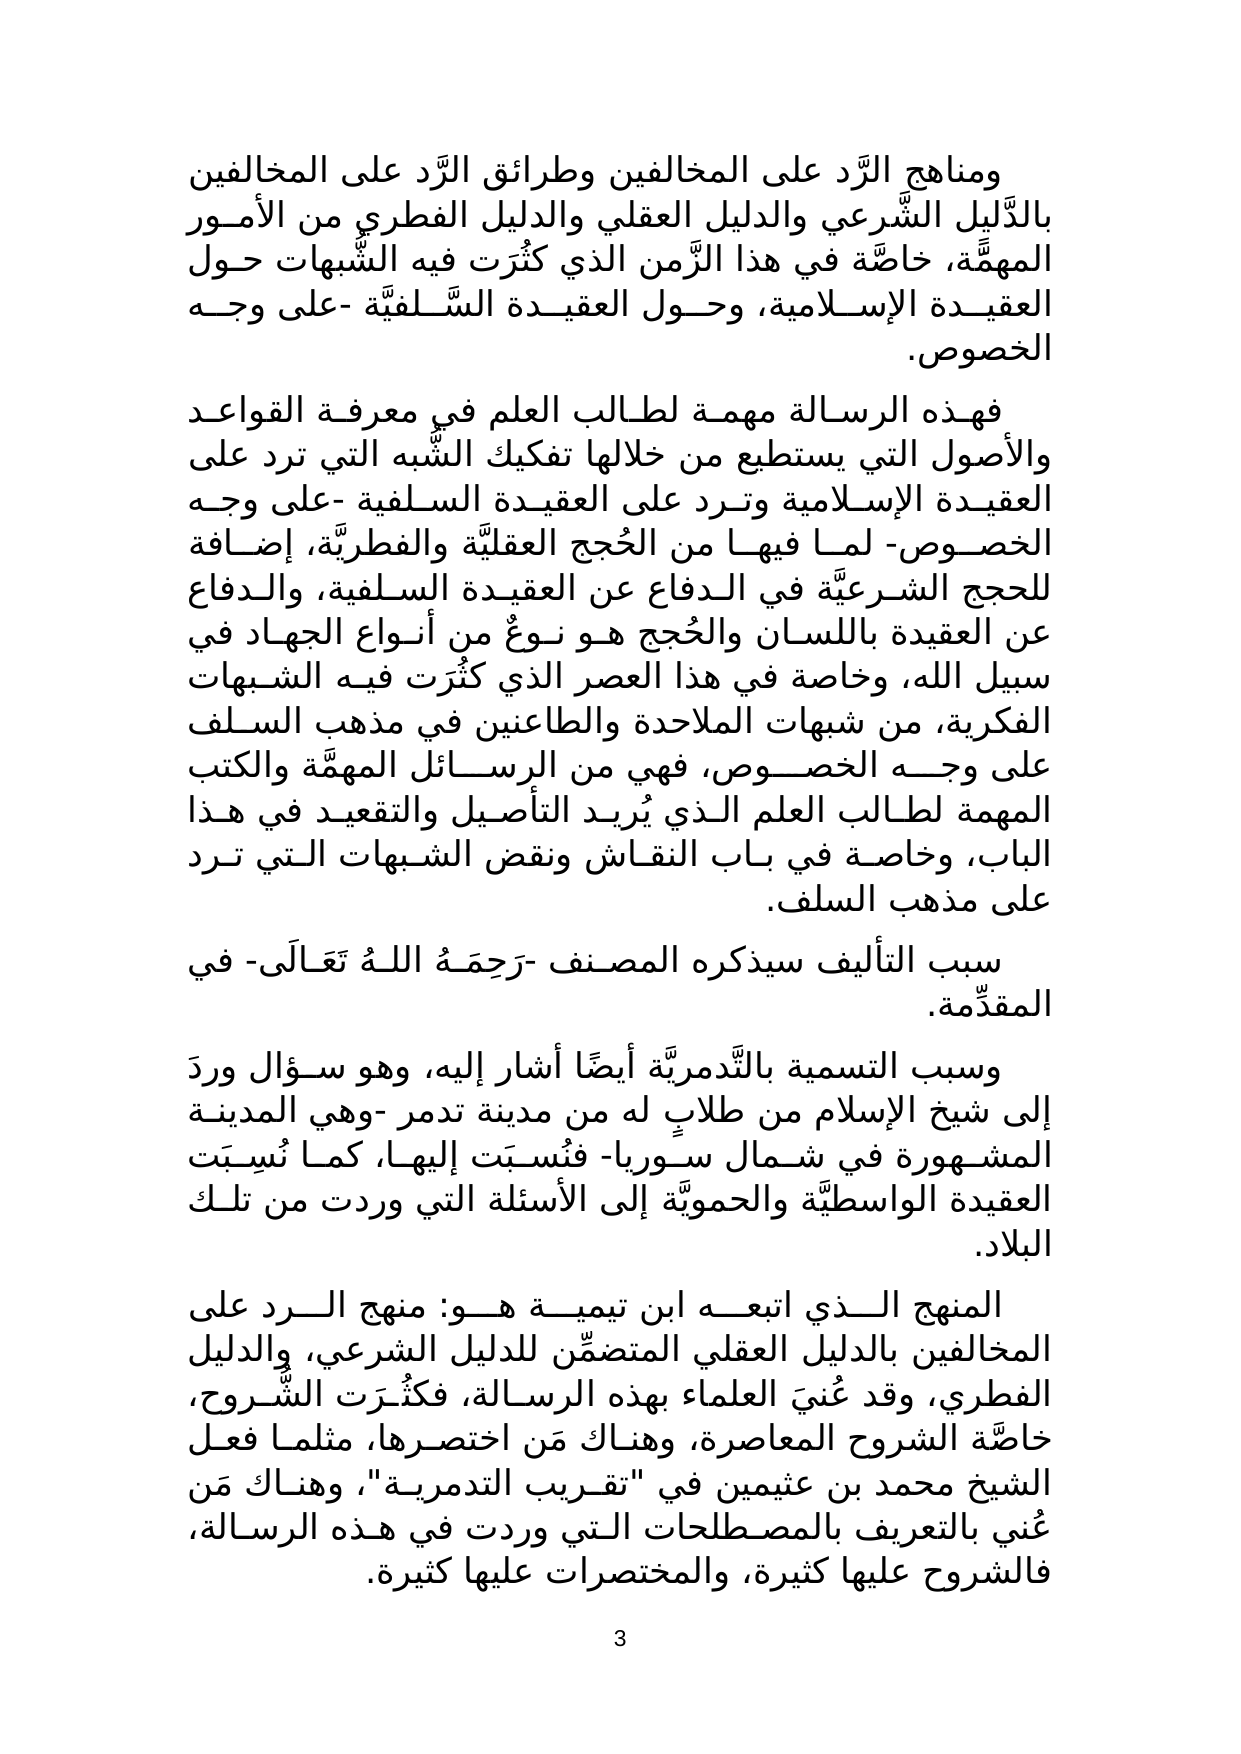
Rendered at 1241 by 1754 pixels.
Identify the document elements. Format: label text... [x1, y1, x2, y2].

text وسبب التسمية بالتَّدمريَّة أيضًا أشار إليه، وهو سؤال وردَ إلى شيخ الإسلام من طلابٍ له من مدينة تدمر -وهي المدينة المشهورة في شمال سوريا- فنُسبَت إليها، كما نُسِبَت العقيدة الواسطيَّة والحمويَّة إلى الأسئلة التي وردت من تلك البلاد. [187, 1045, 1053, 1264]
text سبب التأليف سيذكره المصنف -رَحِمَهُ اللهُ تَعَالَى- في المقدِّمة. [187, 939, 1053, 1025]
text المنهج الذي اتبعه ابن تيمية هو: منهج الرد على المخالفين بالدليل العقلي المتضمِّن للدليل الشرعي، والدليل الفطري، وقد عُنيَ العلماء بهذه الرسالة، فكثُرَت الشُّروح، خاصَّة الشروح المعاصرة، وهناك مَن اختصرها، مثلما فعل الشيخ محمد بن عثيمين في "تقريب التدمرية"، وهناك مَن عُني بالتعريف بالمصطلحات التي وردت في هذه الرسالة، فالشروح عليها كثيرة، والمختصرات عليها كثيرة. [187, 1284, 1053, 1592]
text ومناهج الرَّد على المخالفين وطرائق الرَّد على المخالفين بالدَّليل الشَّرعي والدليل العقلي والدليل الفطري من الأمور المهمًَّة، خاصَّة في هذا الزَّمن الذي كثُرَت فيه الشُّبهات حول العقيدة الإسلامية، وحول العقيدة السَّلفيَّة -على وجه الخصوص. [187, 150, 1053, 369]
text فهذه الرسالة مهمة لطالب العلم في معرفة القواعد والأصول التي يستطيع من خلالها تفكيك الشُّبه التي ترد على العقيدة الإسلامية وترد على العقيدة السلفية -على وجه الخصوص- لما فيها من الحُجج العقليَّة والفطريَّة، إضافة للحجج الشرعيَّة في الدفاع عن العقيدة السلفية، والدفاع عن العقيدة باللسان والحُجج هو نوعٌ من أنواع الجهاد في سبيل الله، وخاصة في هذا العصر الذي كثُرَت فيه الشبهات الفكرية، من شبهات الملاحدة والطاعنين في مذهب السلف على وجه الخصوص، فهي من الرسائل المهمَّة والكتب المهمة لطالب العلم الذي يُريد التأصيل والتقعيد في هذا الباب، وخاصة في باب النقاش ونقض الشبهات التي ترد على مذهب السلف. [187, 389, 1053, 919]
